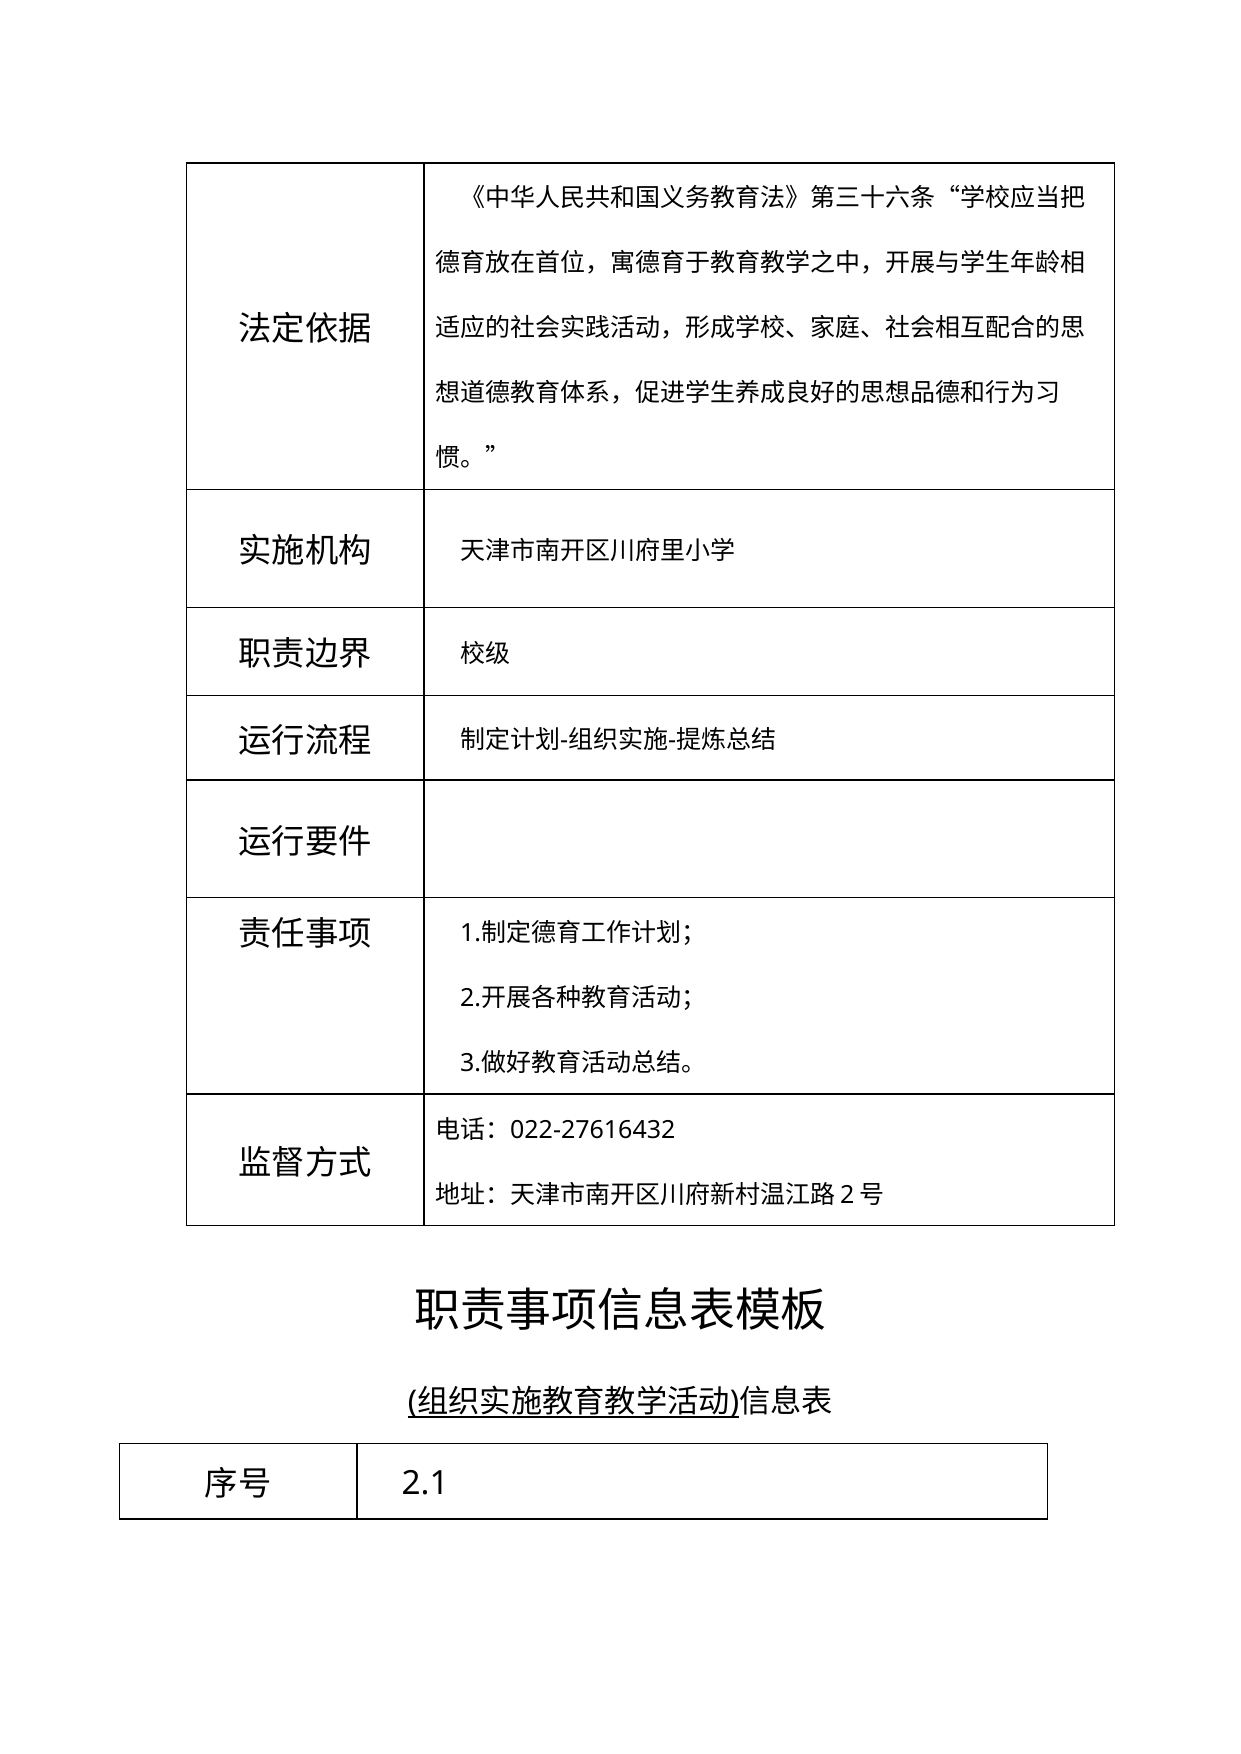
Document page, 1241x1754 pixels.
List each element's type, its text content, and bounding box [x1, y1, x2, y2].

table_cell 1.制定德育工作计划； 2.开展各种教育活动； 3.做好教育活动总结。 [425, 898, 1114, 1093]
table_header 职责事项信息表模板 [119, 1258, 1121, 1356]
table_cell 运行要件 [187, 781, 423, 897]
table_cell 监督方式 [187, 1095, 423, 1225]
table_cell 制定计划-组织实施-提炼总结 [425, 696, 1114, 779]
table_cell 实施机构 [187, 490, 423, 606]
table_cell 校级 [425, 608, 1114, 695]
table_cell 职责边界 [187, 608, 423, 695]
table_cell 运行流程 [187, 696, 423, 779]
table_cell 天津市南开区川府里小学 [425, 490, 1114, 606]
table_cell 责任事项 [187, 898, 423, 1093]
table_cell 法定依据 [187, 164, 423, 488]
table_cell 《中华人民共和国义务教育法》第三十六条“学校应当把德育放在首位，寓德育于教育教学之中，开展与学生年龄相适应的社会实践活动，形成学校、家庭、社会相互配合的思想道德教育体系，促进学生养成良好的思想品德和行为习惯。” [425, 164, 1114, 488]
table_cell 序号 [120, 1444, 356, 1518]
table_cell (组织实施教育教学活动)信息表 [119, 1356, 1121, 1443]
table_cell 电话：022-27616432 地址：天津市南开区川府新村温江路2号 [425, 1095, 1114, 1225]
table_cell [425, 781, 1114, 897]
table_cell 2.1 [358, 1444, 1047, 1518]
